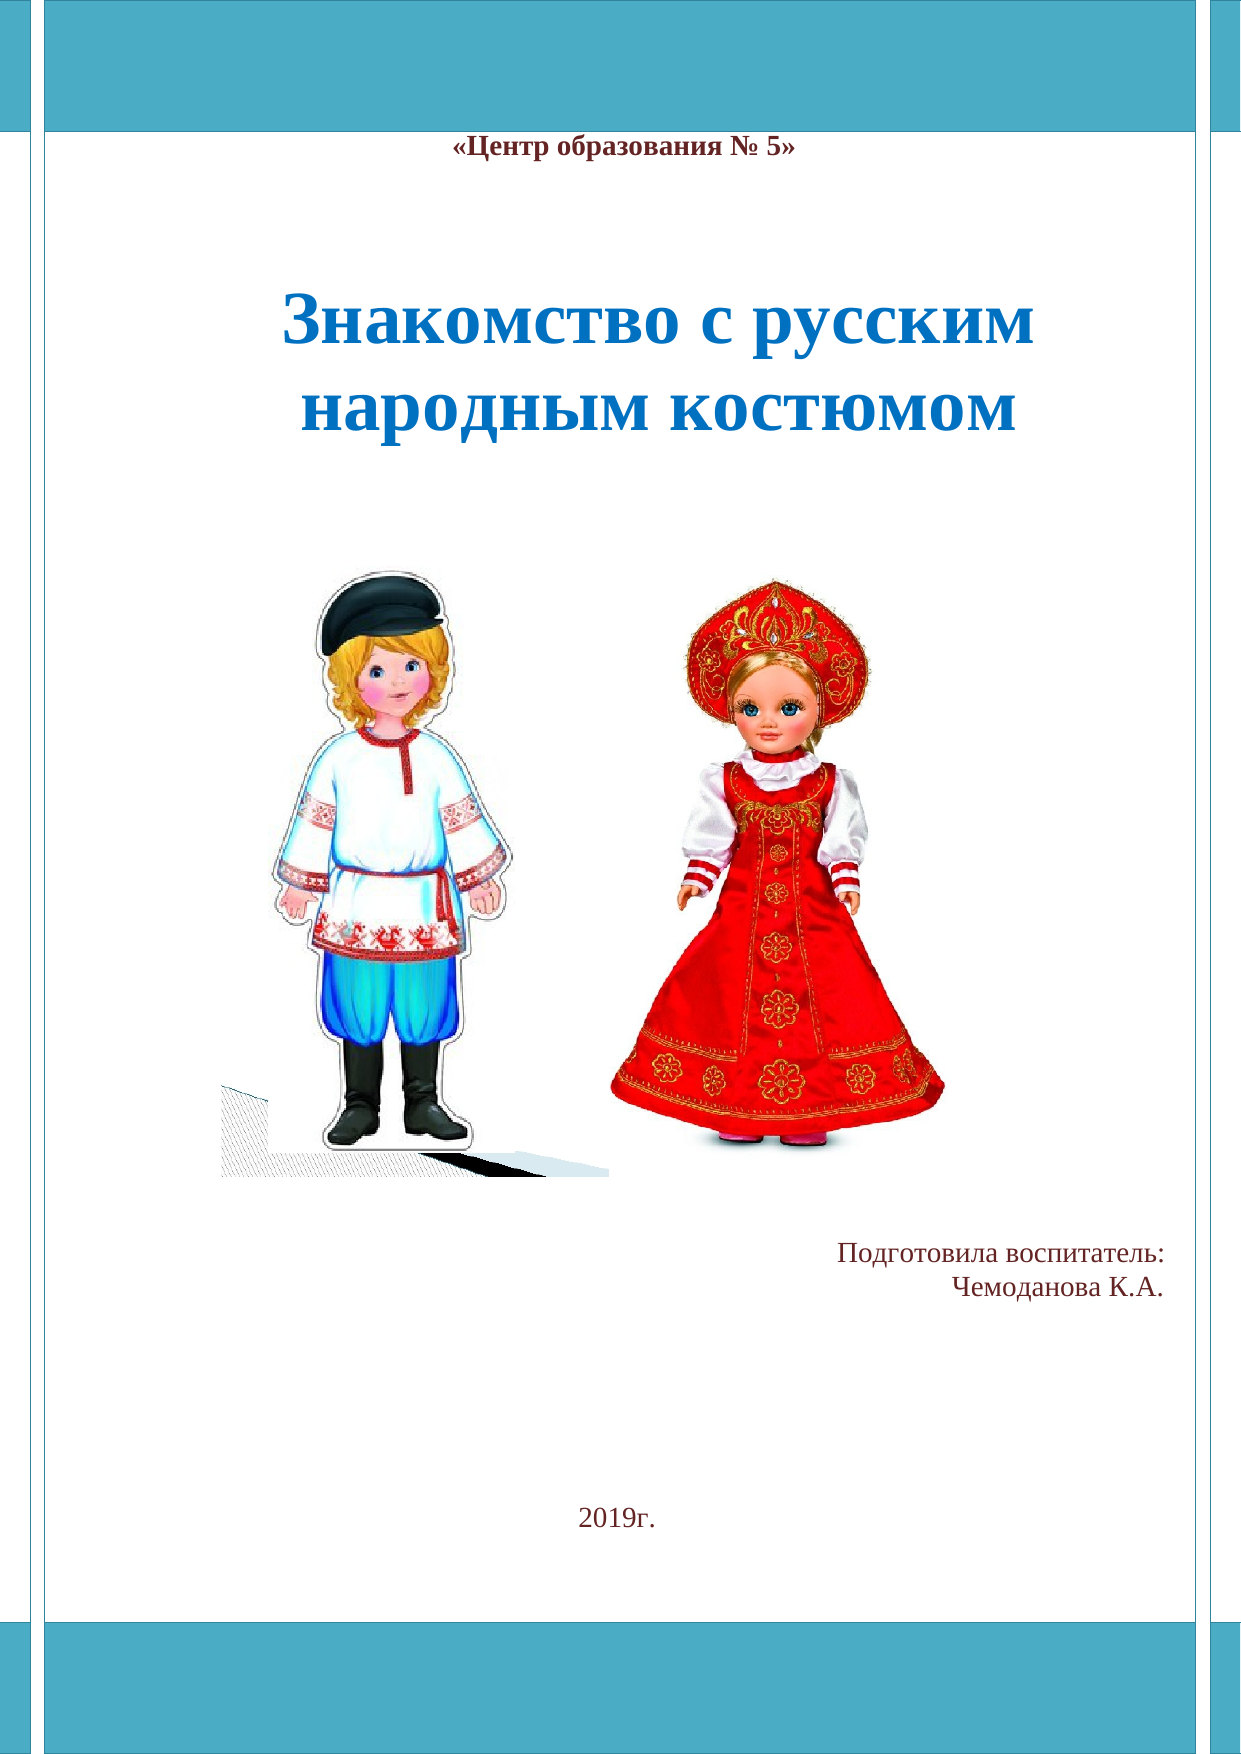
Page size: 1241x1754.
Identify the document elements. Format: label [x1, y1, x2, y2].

picture [221, 566, 973, 1176]
